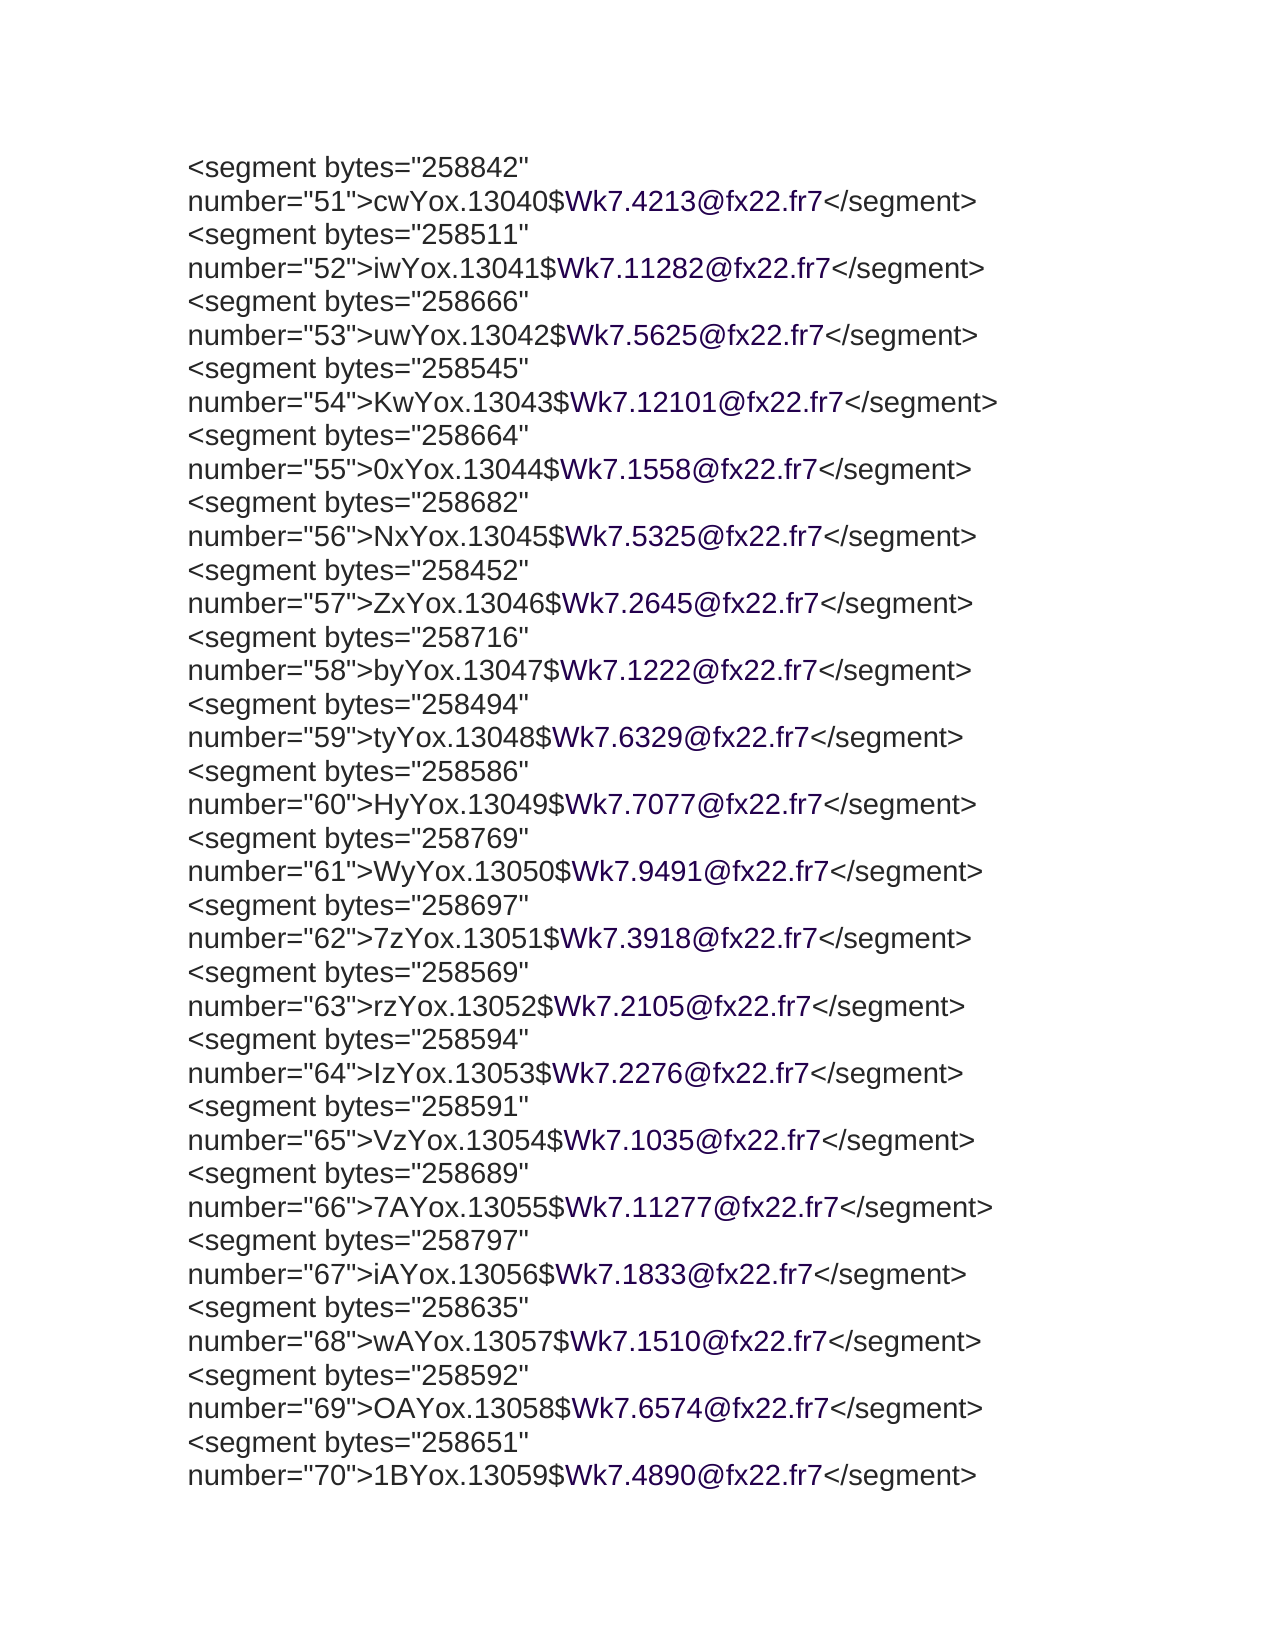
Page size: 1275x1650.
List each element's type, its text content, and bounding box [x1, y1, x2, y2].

text <segment bytes="258842" number="51">cwYox.13040$Wk7.4213@fx22.fr7</segment> [187, 150, 1087, 217]
text <segment bytes="258452" number="57">ZxYox.13046$Wk7.2645@fx22.fr7</segment> [187, 552, 1087, 619]
text <segment bytes="258545" number="54">KwYox.13043$Wk7.12101@fx22.fr7</segment> [187, 351, 1087, 418]
text <segment bytes="258569" number="63">rzYox.13052$Wk7.2105@fx22.fr7</segment> [187, 955, 1087, 1022]
text <segment bytes="258797" number="67">iAYox.13056$Wk7.1833@fx22.fr7</segment> [187, 1223, 1087, 1290]
text <segment bytes="258651" number="70">1BYox.13059$Wk7.4890@fx22.fr7</segment> [187, 1424, 1087, 1492]
text <segment bytes="258716" number="58">byYox.13047$Wk7.1222@fx22.fr7</segment> [187, 619, 1087, 687]
text <segment bytes="258697" number="62">7zYox.13051$Wk7.3918@fx22.fr7</segment> [187, 888, 1087, 955]
text <segment bytes="258769" number="61">WyYox.13050$Wk7.9491@fx22.fr7</segment> [187, 821, 1087, 888]
text <segment bytes="258592" number="69">OAYox.13058$Wk7.6574@fx22.fr7</segment> [187, 1357, 1087, 1424]
text <segment bytes="258635" number="68">wAYox.13057$Wk7.1510@fx22.fr7</segment> [187, 1290, 1087, 1357]
text <segment bytes="258666" number="53">uwYox.13042$Wk7.5625@fx22.fr7</segment> [187, 284, 1087, 351]
text <segment bytes="258689" number="66">7AYox.13055$Wk7.11277@fx22.fr7</segment> [187, 1156, 1087, 1223]
text <segment bytes="258511" number="52">iwYox.13041$Wk7.11282@fx22.fr7</segment> [187, 217, 1087, 284]
text <segment bytes="258682" number="56">NxYox.13045$Wk7.5325@fx22.fr7</segment> [187, 485, 1087, 552]
text <segment bytes="258591" number="65">VzYox.13054$Wk7.1035@fx22.fr7</segment> [187, 1089, 1087, 1156]
text <segment bytes="258594" number="64">IzYox.13053$Wk7.2276@fx22.fr7</segment> [187, 1022, 1087, 1089]
text <segment bytes="258586" number="60">HyYox.13049$Wk7.7077@fx22.fr7</segment> [187, 754, 1087, 821]
text <segment bytes="258494" number="59">tyYox.13048$Wk7.6329@fx22.fr7</segment> [187, 687, 1087, 754]
text <segment bytes="258664" number="55">0xYox.13044$Wk7.1558@fx22.fr7</segment> [187, 418, 1087, 485]
